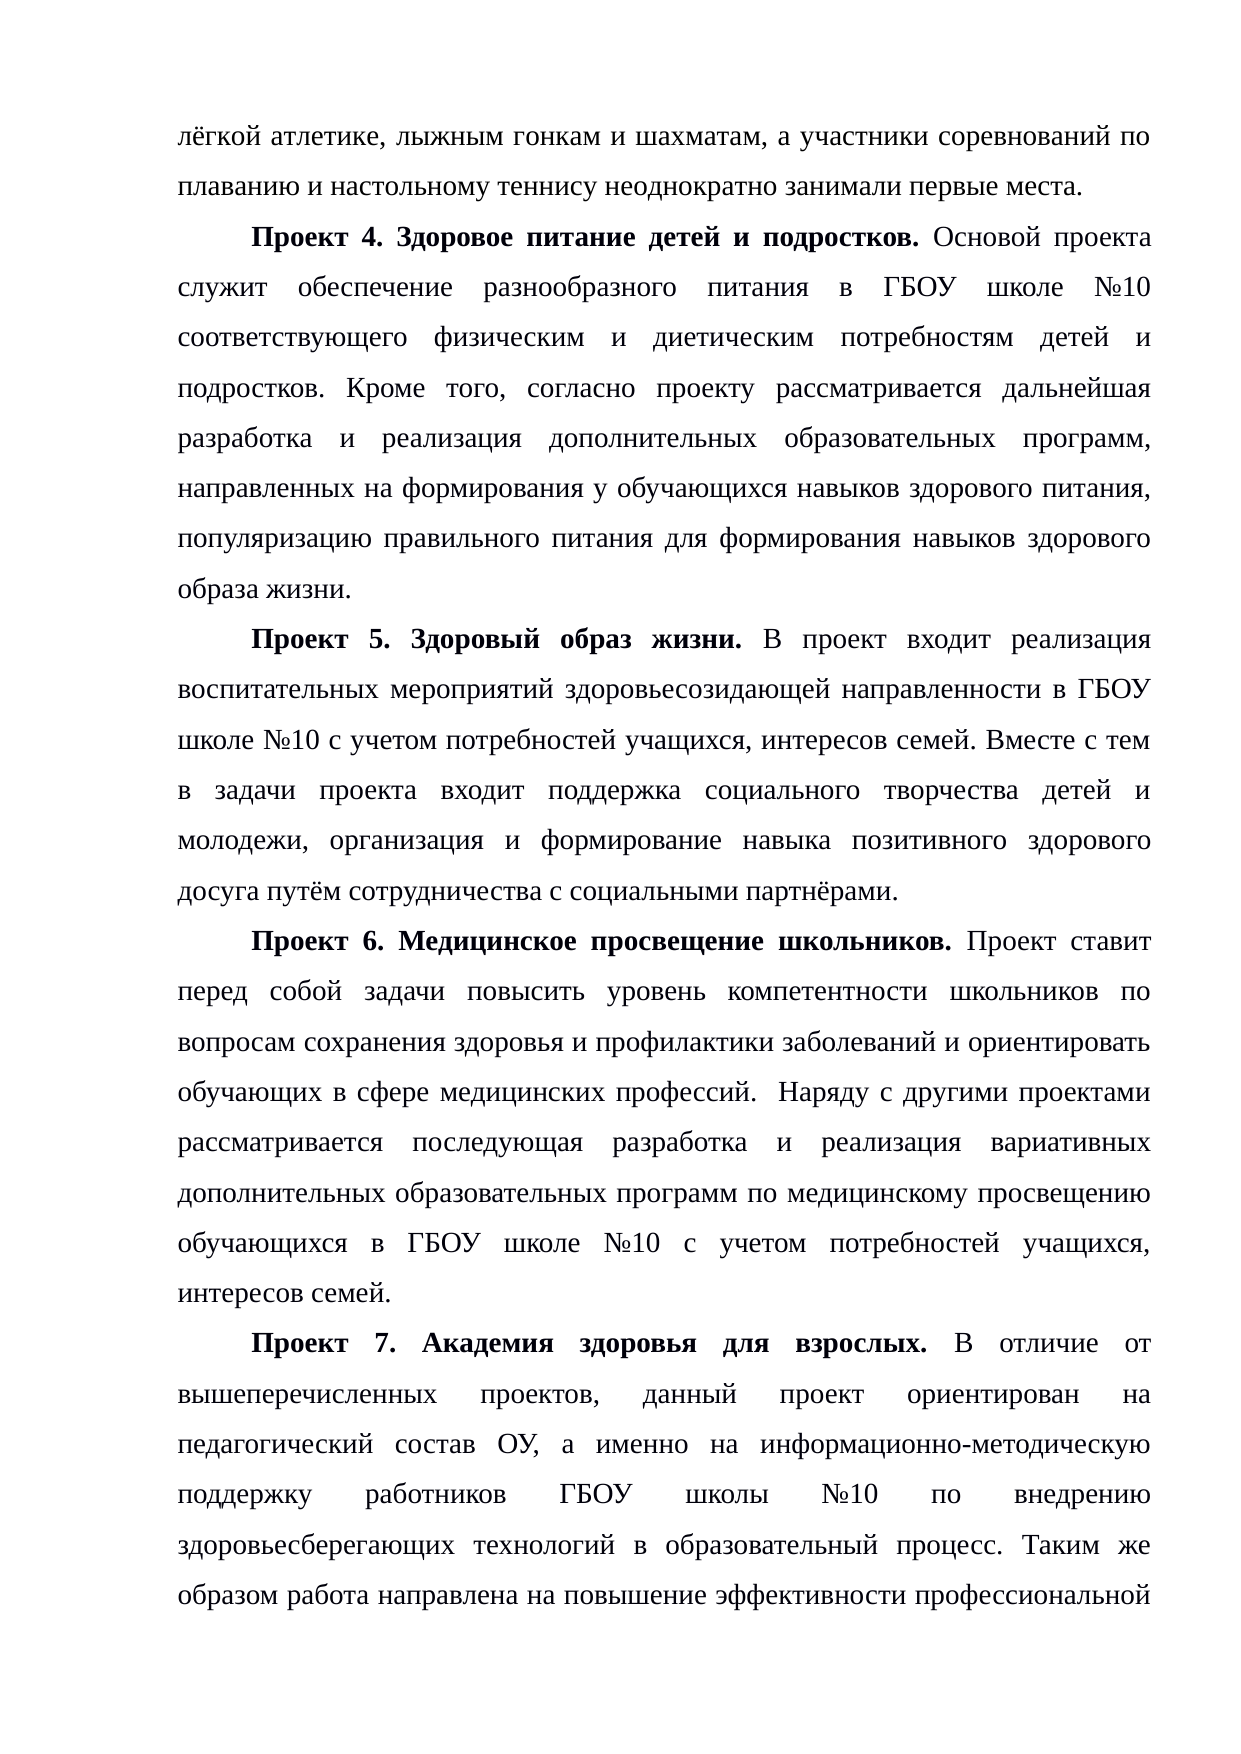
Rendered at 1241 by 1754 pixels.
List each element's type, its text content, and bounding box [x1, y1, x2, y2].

text Проект 5. Здоровый образ жизни. В проект входит реализация воспитательных мероприятий здоровьесозидающей направленности в ГБОУ школе №10 с учетом потребностей учащихся, интересов семей. Вместе с тем в задачи проекта входит поддержка социального творчества детей и молодежи, организация и формирование навыка позитивного здорового досуга путём сотрудничества с социальными партнёрами. [177, 621, 1152, 906]
text Проект 4. Здоровое питание детей и подростков. Основой проекта служит обеспечение разнообразного питания в ГБОУ школе №10 соответствующего физическим и диетическим потребностям детей и подростков. Кроме того, согласно проекту рассматривается дальнейшая разработка и реализация дополнительных образовательных программ, направленных на формирования у обучающихся навыков здорового питания, популяризацию правильного питания для формирования навыков здорового образа жизни. [177, 219, 1152, 604]
text Проект 6. Медицинское просвещение школьников. Проект ставит перед собой задачи повысить уровень компетентности школьников по вопросам сохранения здоровья и профилактики заболеваний и ориентировать обучающих в сфере медицинских профессий. Наряду с другими проектами рассматривается последующая разработка и реализация вариативных дополнительных образовательных программ по медицинскому просвещению обучающихся в ГБОУ школе №10 с учетом потребностей учащихся, интересов семей. [177, 923, 1152, 1309]
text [177, 118, 1152, 202]
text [177, 1326, 1152, 1611]
